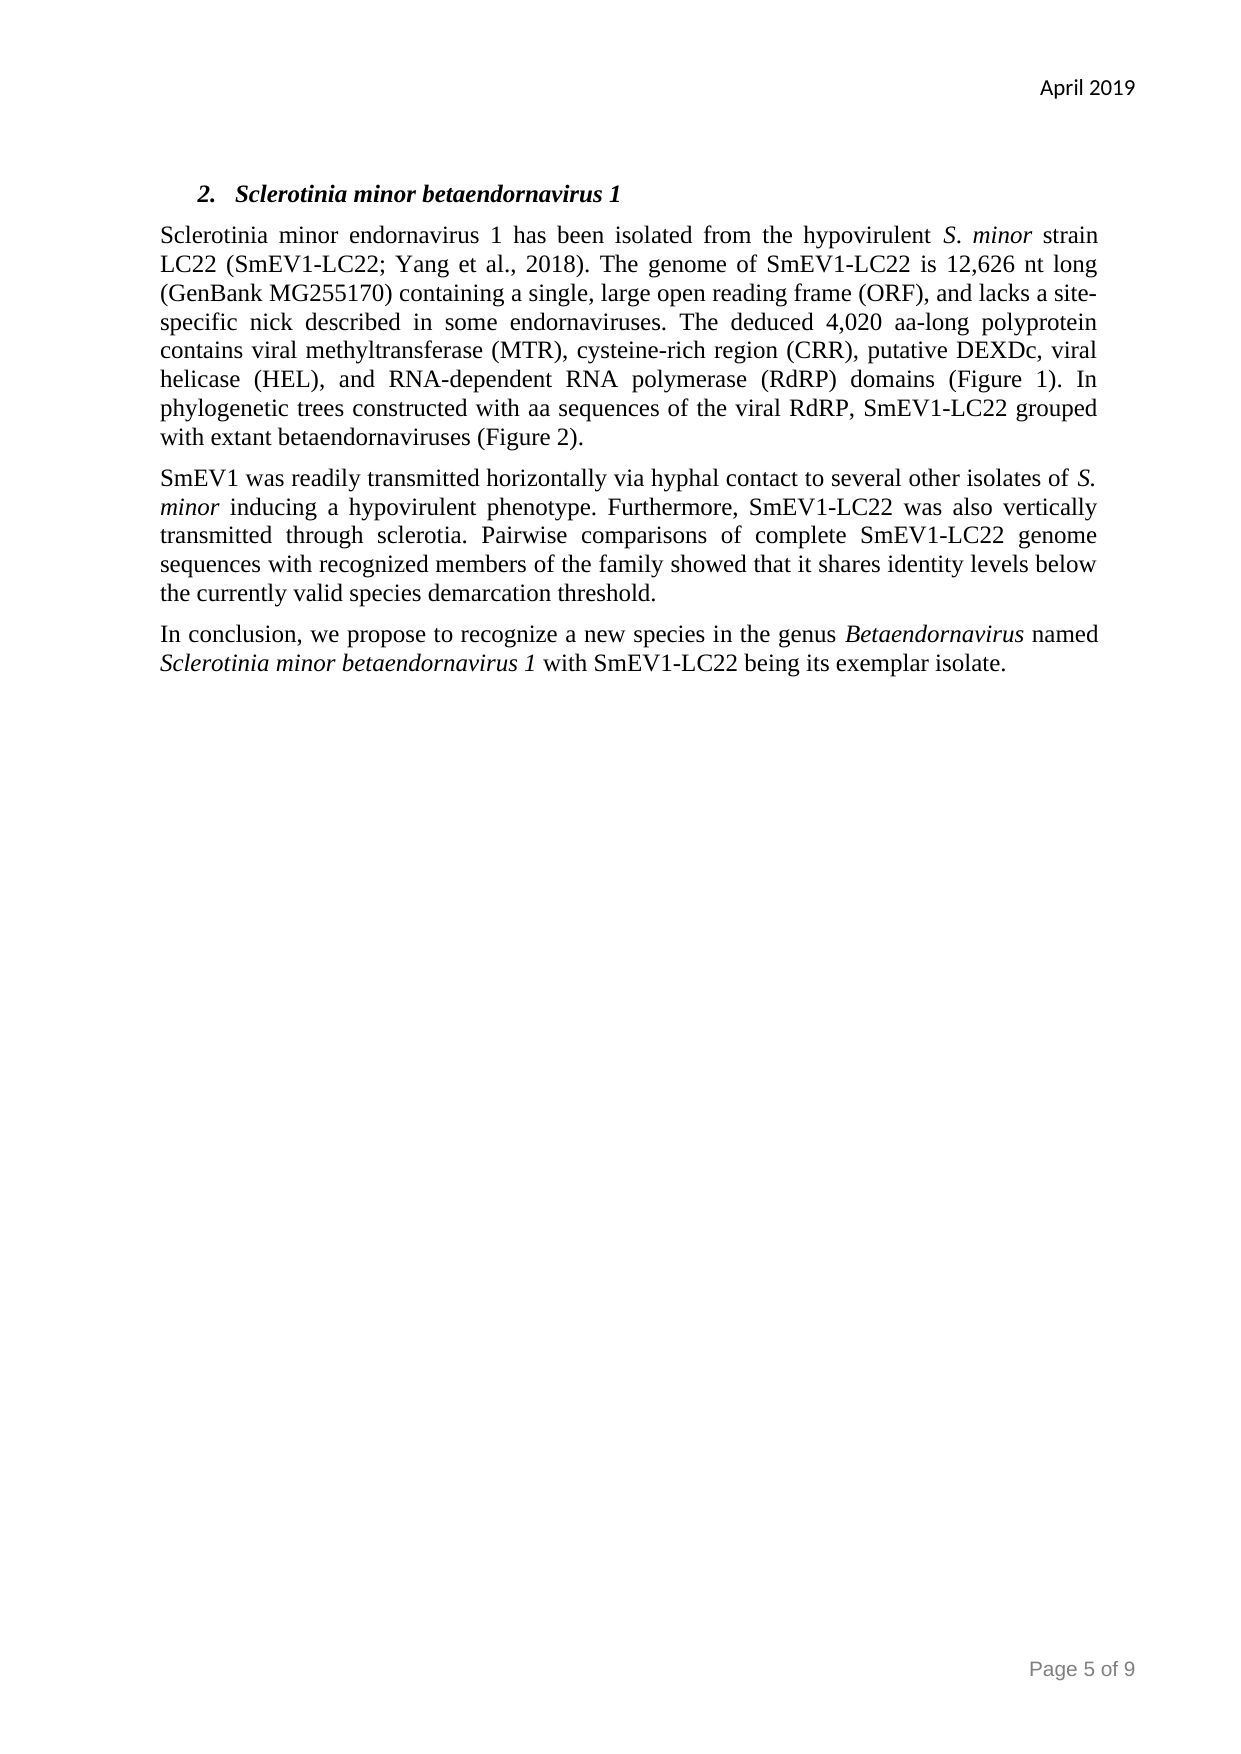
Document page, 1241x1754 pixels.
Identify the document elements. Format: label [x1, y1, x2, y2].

table_cell [149, 135, 1109, 759]
